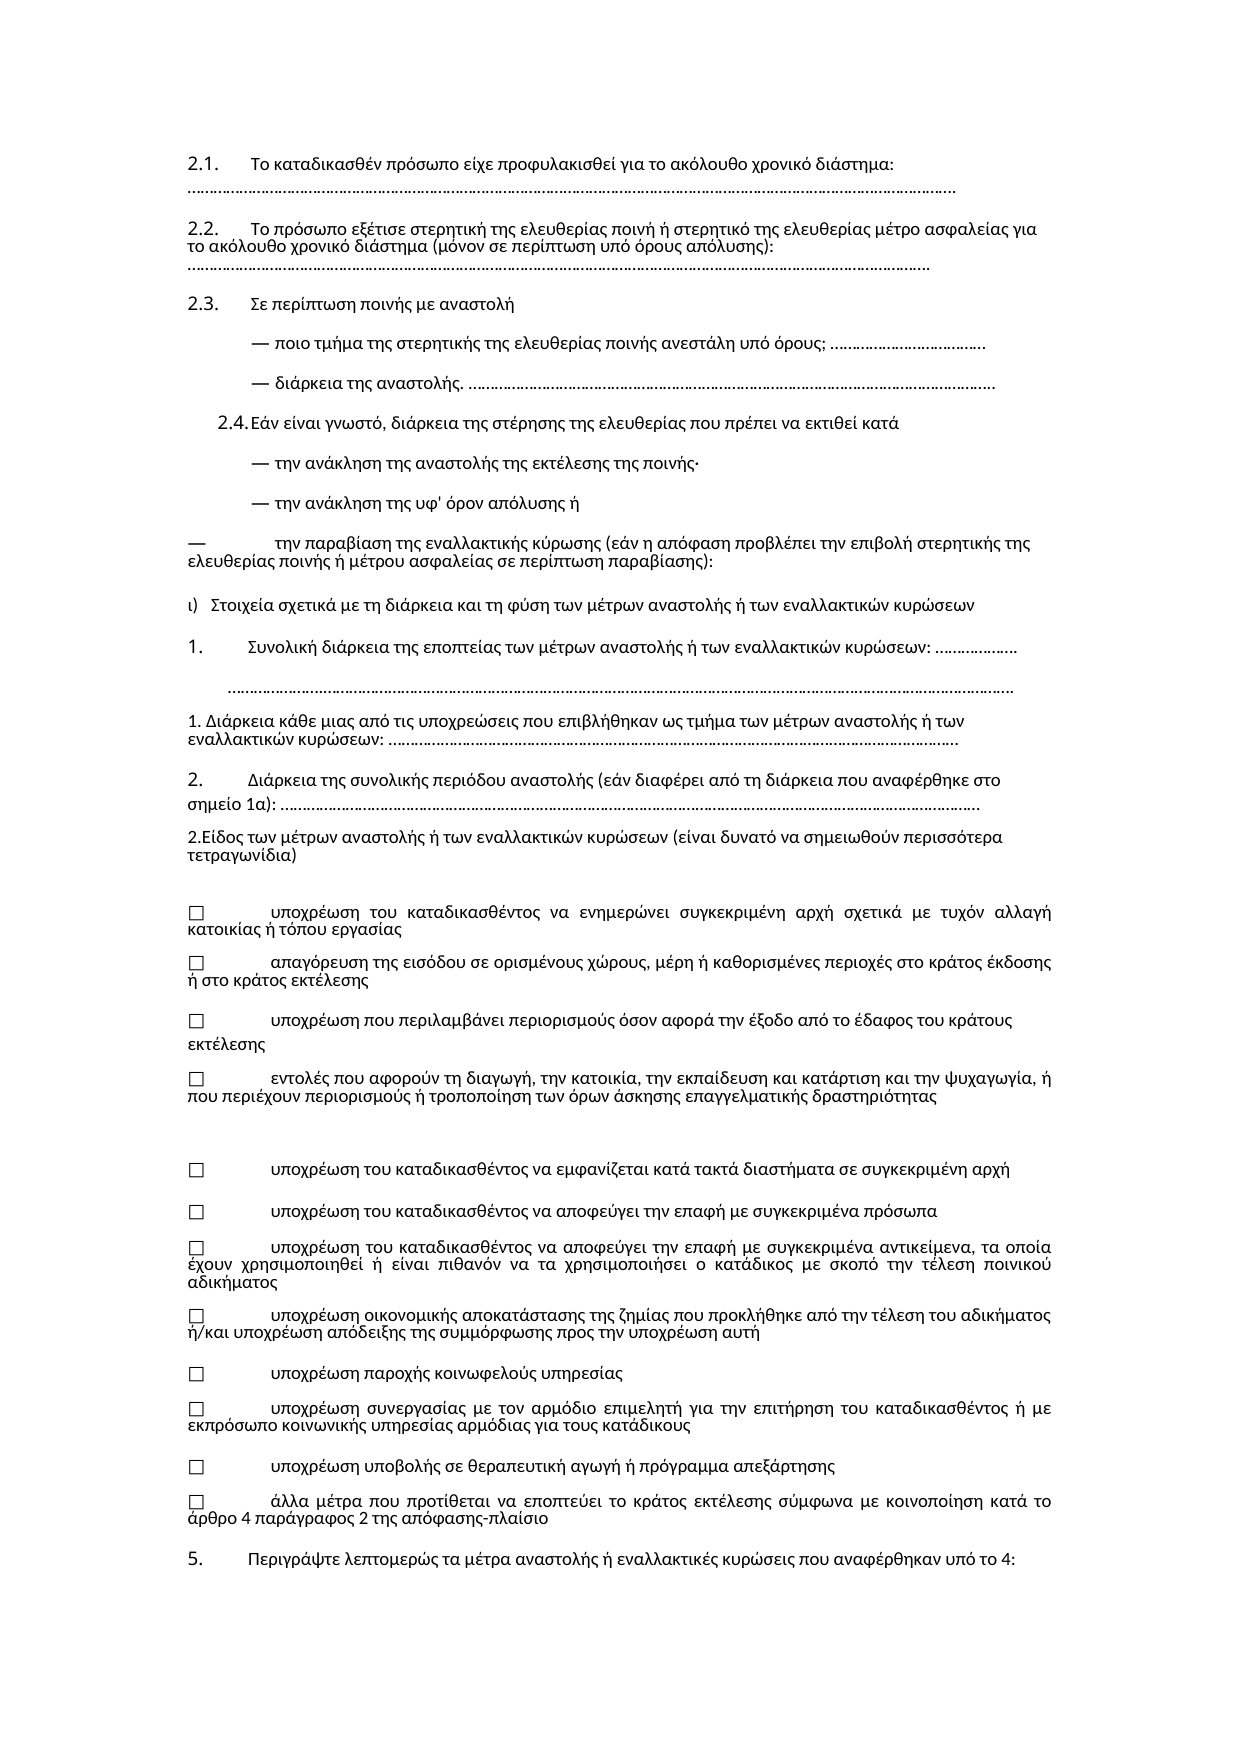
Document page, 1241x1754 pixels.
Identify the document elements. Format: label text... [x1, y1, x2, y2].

list υποχρέωση του καταδικασθέντος να αποφεύγει την επαφή με συγκεκριμένα πρόσωπα [187, 1198, 1053, 1223]
list Περιγράψτε λεπτομερώς τα μέτρα αναστολής ή εναλλακτικές κυρώσεις που αναφέρθηκαν υπό το 4: [187, 1545, 1053, 1570]
list διάρκεια της αναστολής. ………………………………………………………………………………………………………….. [251, 358, 1053, 398]
list απαγόρευση της εισόδου σε ορισμένους χώρους, μέρη ή καθορισμένες περιοχές στο κράτος έκδοσης ή στο κράτος εκτέλεσης [187, 954, 1053, 990]
text ι) Στοιχεία σχετικά με τη διάρκεια και τη φύση των μέτρων αναστολής ή των εναλλακτικών κυρώσεων [187, 594, 1053, 617]
list υποχρέωση συνεργασίας με τον αρμόδιο επιμελητή για την επιτήρηση του καταδικασθέντος ή με εκπρόσωπο κοινωνικής υπηρεσίας αρμόδιας για τους κατάδικους [187, 1400, 1053, 1435]
text 1. Διάρκεια κάθε μιας από τις υποχρεώσεις που επιβλήθηκαν ως τμήμα των μέτρων αναστολής ή των εναλλακτικών κυρώσεων: …………………………………………………………………………………………………………………… [187, 713, 1053, 749]
list εντολές που αφορούν τη διαγωγή, την κατοικία, την εκπαίδευση και κατάρτιση και την ψυχαγωγία, ή που περιέχουν περιορισμούς ή τροποποίηση των όρων άσκησης επαγγελματικής δραστηριότητας [187, 1070, 1053, 1106]
list Το πρόσωπο εξέτισε στερητική της ελευθερίας ποινή ή στερητικό της ελευθερίας μέτρο ασφαλείας για το ακόλουθο χρονικό διάστημα (μόνον σε περίπτωση υπό όρους απόλυσης): ………………………………………………………………………………………………………………………………………………………. [187, 221, 1053, 274]
list την παραβίαση της εναλλακτικής κύρωσης (εάν η απόφαση προβλέπει την επιβολή στερητικής της ελευθερίας ποινής ή μέτρου ασφαλείας σε περίπτωση παραβίασης): [187, 535, 1053, 571]
list υποχρέωση του καταδικασθέντος να εμφανίζεται κατά τακτά διαστήματα σε συγκεκριμένη αρχή [187, 1155, 1053, 1181]
list Συνολική διάρκεια της εποπτείας των μέτρων αναστολής ή των εναλλακτικών κυρώσεων: ………………. [187, 633, 1053, 658]
text ………………….……………………………………………………………………………………………………………………………………………. [228, 675, 1053, 698]
list υποχρέωση υποβολής σε θεραπευτική αγωγή ή πρόγραμμα απεξάρτησης [187, 1452, 1053, 1477]
list Διάρκεια της συνολικής περιόδου αναστολής (εάν διαφέρει από τη διάρκεια που αναφέρθηκε στο σημείο 1α): ……………………………………………………………………………………………………………………………………………… [187, 766, 1053, 815]
list την ανάκληση της υφ' όρον απόλυσης ή [251, 478, 1053, 518]
list Το καταδικασθέν πρόσωπο είχε προφυλακισθεί για το ακόλουθο χρονικό διάστημα: ……………………………………………………………………………………………………………………………………………………………. [187, 150, 1053, 198]
list υποχρέωση του καταδικασθέντος να αποφεύγει την επαφή με συγκεκριμένα αντικείμενα, τα οποία έχουν χρησιμοποιηθεί ή είναι πιθανόν να τα χρησιμοποιήσει ο κατάδικος με σκοπό την τέλεση ποινικού αδικήματος [187, 1239, 1053, 1292]
list Εάν είναι γνωστό, διάρκεια της στέρησης της ελευθερίας που πρέπει να εκτιθεί κατά [217, 398, 1053, 438]
list την ανάκληση της αναστολής της εκτέλεσης της ποινής· [251, 438, 1053, 478]
list υποχρέωση παροχής κοινωφελούς υπηρεσίας [187, 1359, 1053, 1384]
text 2.Είδος των μέτρων αναστολής ή των εναλλακτικών κυρώσεων (είναι δυνατό να σημειωθούν περισσότερα τετραγωνίδια) [187, 829, 1053, 866]
list άλλα μέτρα που προτίθεται να εποπτεύει το κράτος εκτέλεσης σύμφωνα με κοινοποίηση κατά το άρθρο 4 παράγραφος 2 της απόφασης-πλαίσιο [187, 1493, 1053, 1528]
list Σε περίπτωση ποινής με αναστολή [187, 278, 1053, 318]
list υποχρέωση οικονομικής αποκατάστασης της ζημίας που προκλήθηκε από την τέλεση του αδικήματος ή/και υποχρέωση απόδειξης της συμμόρφωσης προς την υποχρέωση αυτή [187, 1307, 1053, 1342]
list υποχρέωση του καταδικασθέντος να ενημερώνει συγκεκριμένη αρχή σχετικά με τυχόν αλλαγή κατοικίας ή τόπου εργασίας [187, 904, 1053, 939]
list υποχρέωση που περιλαμβάνει περιορισμούς όσον αφορά την έξοδο από το έδαφος του κράτους εκτέλεσης [187, 1006, 1053, 1055]
list ποιο τμήμα της στερητικής της ελευθερίας ποινής ανεστάλη υπό όρους; ……………………………… [251, 318, 1053, 358]
